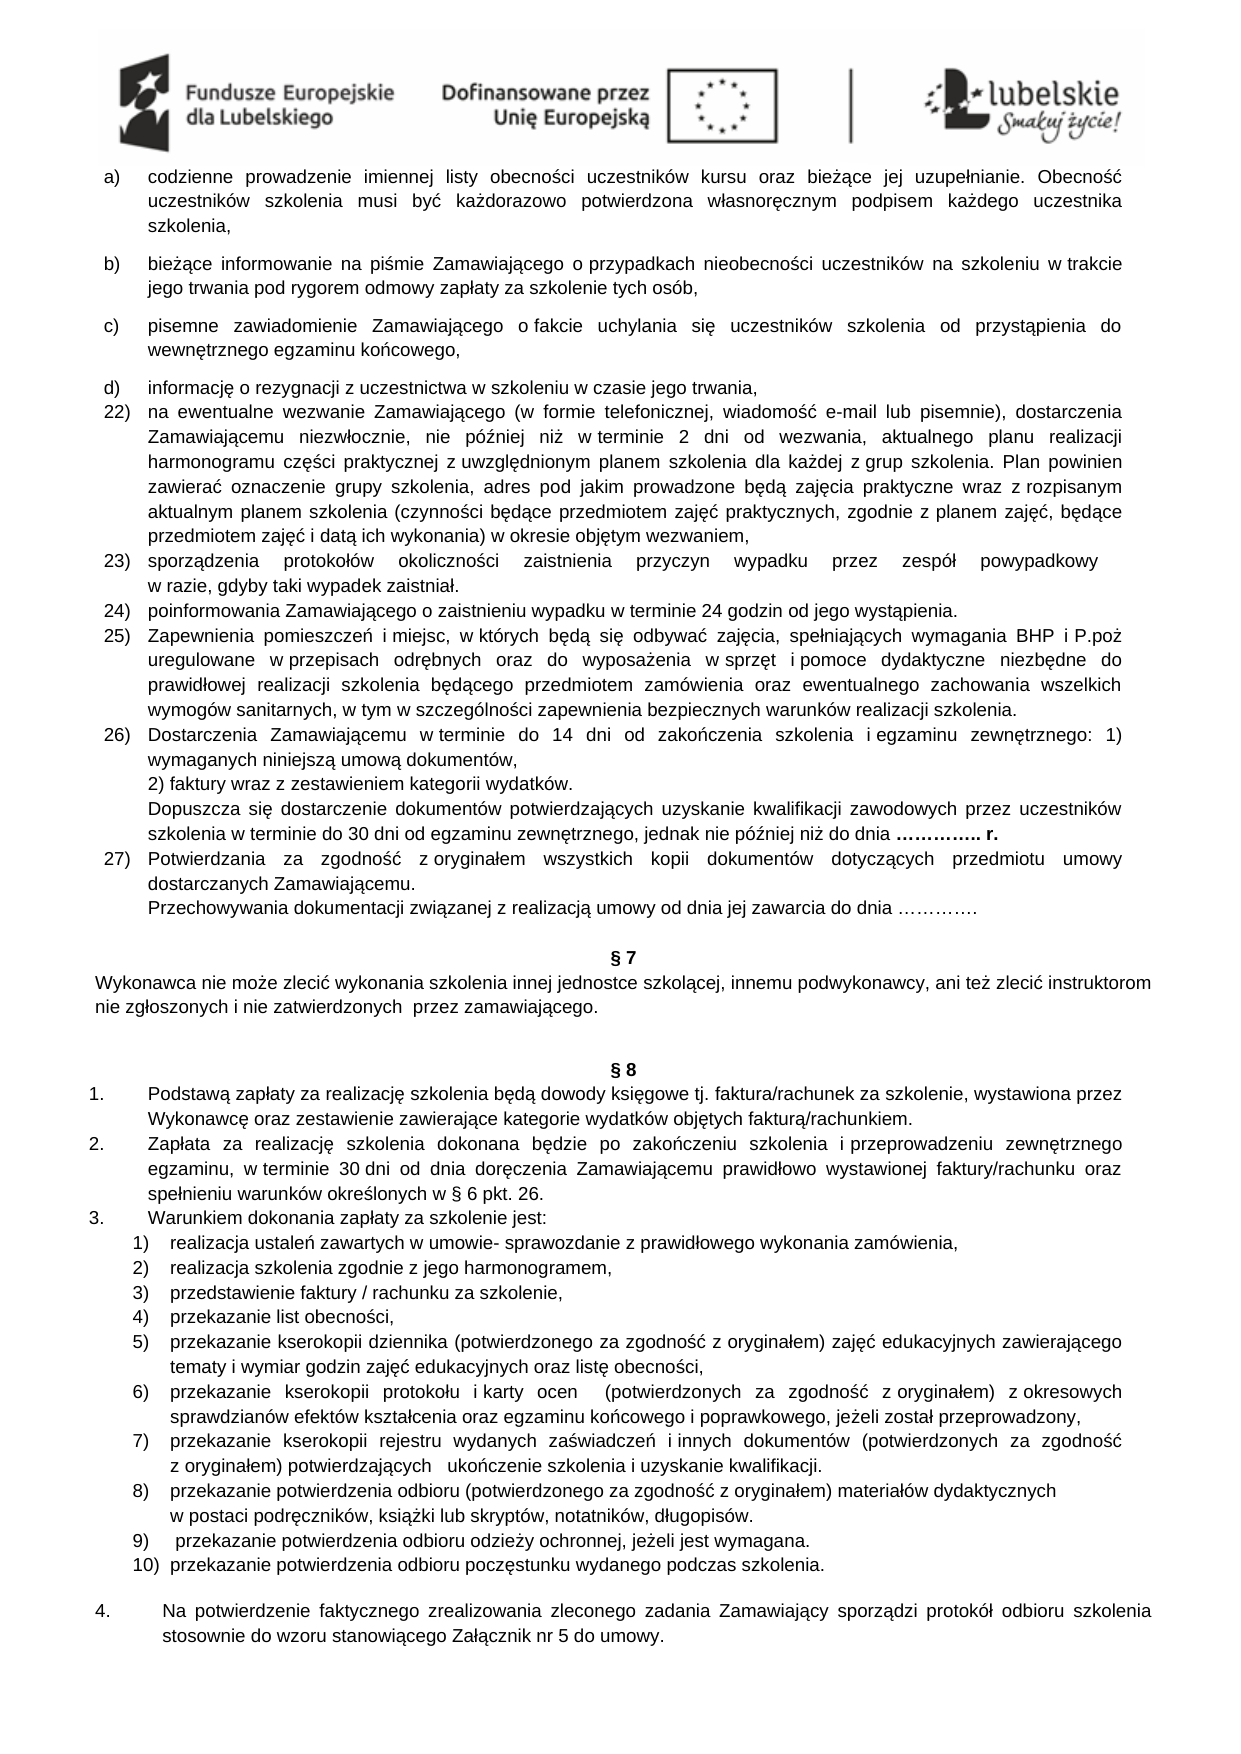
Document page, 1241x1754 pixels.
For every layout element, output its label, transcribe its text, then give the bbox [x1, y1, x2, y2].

text d) informację o rezygnacji z uczestnictwa w szkoleniu w czasie jego trwania, [103, 376, 1122, 398]
list poinformowania Zamawiającego o zaistnieniu wypadku w terminie 24 godzin od jego wystąpienia. [103, 599, 1122, 621]
list przekazanie potwierdzenia odbioru odzieży ochronnej, jeżeli jest wymagana. [132, 1529, 1122, 1551]
list przekazanie kserokopii protokołu i karty ocen (potwierdzonych za zgodność z oryginałem) z okresowych sprawdzianów efektów kształcenia oraz egzaminu końcowego i poprawkowego, jeżeli został przeprowadzony, [132, 1381, 1122, 1427]
text 2) faktury wraz z zestawieniem kategorii wydatków. [148, 773, 1122, 795]
text Przechowywania dokumentacji związanej z realizacją umowy od dnia jej zawarcia do dnia …………. [103, 897, 1122, 919]
list Warunkiem dokonania zapłaty za szkolenie jest: [89, 1207, 1122, 1229]
list przekazanie potwierdzenia odbioru (potwierdzonego za zgodność z oryginałem) materiałów dydaktycznych w postaci podręczników, książki lub skryptów, notatników, długopisów. [132, 1480, 1122, 1526]
text Wykonawca nie może zlecić wykonania szkolenia innej jednostce szkolącej, innemu podwykonawcy, ani też zlecić instruktorom nie zgłoszonych i nie zatwierdzonych przez zamawiającego. [95, 971, 1152, 1018]
list sporządzenia protokołów okoliczności zaistnienia przyczyn wypadku przez zespół powypadkowy w razie, gdyby taki wypadek zaistniał. [103, 550, 1122, 596]
list Dostarczenia Zamawiającemu w terminie do 14 dni od zakończenia szkolenia i egzaminu zewnętrznego: 1) wymaganych niniejszą umową dokumentów, [103, 723, 1122, 770]
text § 8 [95, 1058, 1152, 1080]
list Podstawą zapłaty za realizację szkolenia będą dowody księgowe tj. faktura/rachunek za szkolenie, wystawiona przez Wykonawcę oraz zestawienie zawierające kategorie wydatków objętych fakturą/rachunkiem. [89, 1083, 1122, 1129]
list realizacja szkolenia zgodnie z jego harmonogramem, [132, 1257, 1122, 1278]
text a) codzienne prowadzenie imiennej listy obecności uczestników kursu oraz bieżące jej uzupełnianie. Obecność uczestników szkolenia musi być każdorazowo potwierdzona własnoręcznym podpisem każdego uczestnika szkolenia, [103, 166, 1122, 237]
list Zapłata za realizację szkolenia dokonana będzie po zakończeniu szkolenia i przeprowadzeniu zewnętrznego egzaminu, w terminie 30 dni od dnia doręczenia Zamawiającemu prawidłowo wystawionej faktury/rachunku oraz spełnieniu warunków określonych w § 6 pkt. 26. [89, 1133, 1122, 1204]
text c) pisemne zawiadomienie Zamawiającego o fakcie uchylania się uczestników szkolenia od przystąpienia do wewnętrznego egzaminu końcowego, [103, 314, 1122, 361]
list realizacja ustaleń zawartych w umowie- sprawozdanie z prawidłowego wykonania zamówienia, [132, 1232, 1122, 1253]
list Zapewnienia pomieszczeń i miejsc, w których będą się odbywać zajęcia, spełniających wymagania BHP i P.poż uregulowane w przepisach odrębnych oraz do wyposażenia w sprzęt i pomoce dydaktyczne niezbędne do prawidłowej realizacji szkolenia będącego przedmiotem zamówienia oraz ewentualnego zachowania wszelkich wymogów sanitarnych, w tym w szczególności zapewnienia bezpiecznych warunków realizacji szkolenia. [103, 624, 1122, 720]
list na ewentualne wezwanie Zamawiającego (w formie telefonicznej, wiadomość e-mail lub pisemnie), dostarczenia Zamawiającemu niezwłocznie, nie później niż w terminie 2 dni od wezwania, aktualnego planu realizacji harmonogramu części praktycznej z uwzględnionym planem szkolenia dla każdej z grup szkolenia. Plan powinien zawierać oznaczenie grupy szkolenia, adres pod jakim prowadzone będą zajęcia praktyczne wraz z rozpisanym aktualnym planem szkolenia (czynności będące przedmiotem zajęć praktycznych, zgodnie z planem zajęć, będące przedmiotem zajęć i datą ich wykonania) w okresie objętym wezwaniem, [103, 401, 1122, 547]
text § 7 [95, 947, 1152, 968]
text 27) Potwierdzania za zgodność z oryginałem wszystkich kopii dokumentów dotyczących przedmiotu umowy dostarczanych Zamawiającemu. [103, 847, 1122, 894]
picture [94, 29, 1146, 166]
list przekazanie kserokopii rejestru wydanych zaświadczeń i innych dokumentów (potwierdzonych za zgodność z oryginałem) potwierdzających ukończenie szkolenia i uzyskanie kwalifikacji. [132, 1430, 1122, 1477]
list przedstawienie faktury / rachunku za szkolenie, [132, 1281, 1122, 1303]
list przekazanie kserokopii dziennika (potwierdzonego za zgodność z oryginałem) zajęć edukacyjnych zawierającego tematy i wymiar godzin zajęć edukacyjnych oraz listę obecności, [132, 1331, 1122, 1377]
text Dopuszcza się dostarczenie dokumentów potwierdzających uzyskanie kwalifikacji zawodowych przez uczestników szkolenia w terminie do 30 dni od egzaminu zewnętrznego, jednak nie później niż do dnia ………….. r. [148, 798, 1122, 844]
list przekazanie potwierdzenia odbioru poczęstunku wydanego podczas szkolenia. [132, 1554, 1152, 1576]
text b) bieżące informowanie na piśmie Zamawiającego o przypadkach nieobecności uczestników na szkoleniu w trakcie jego trwania pod rygorem odmowy zapłaty za szkolenie tych osób, [103, 252, 1122, 299]
list Na potwierdzenie faktycznego zrealizowania zleconego zadania Zamawiający sporządzi protokół odbioru szkolenia stosownie do wzoru stanowiącego Załącznik nr 5 do umowy. [95, 1600, 1152, 1646]
list przekazanie list obecności, [132, 1306, 1122, 1328]
